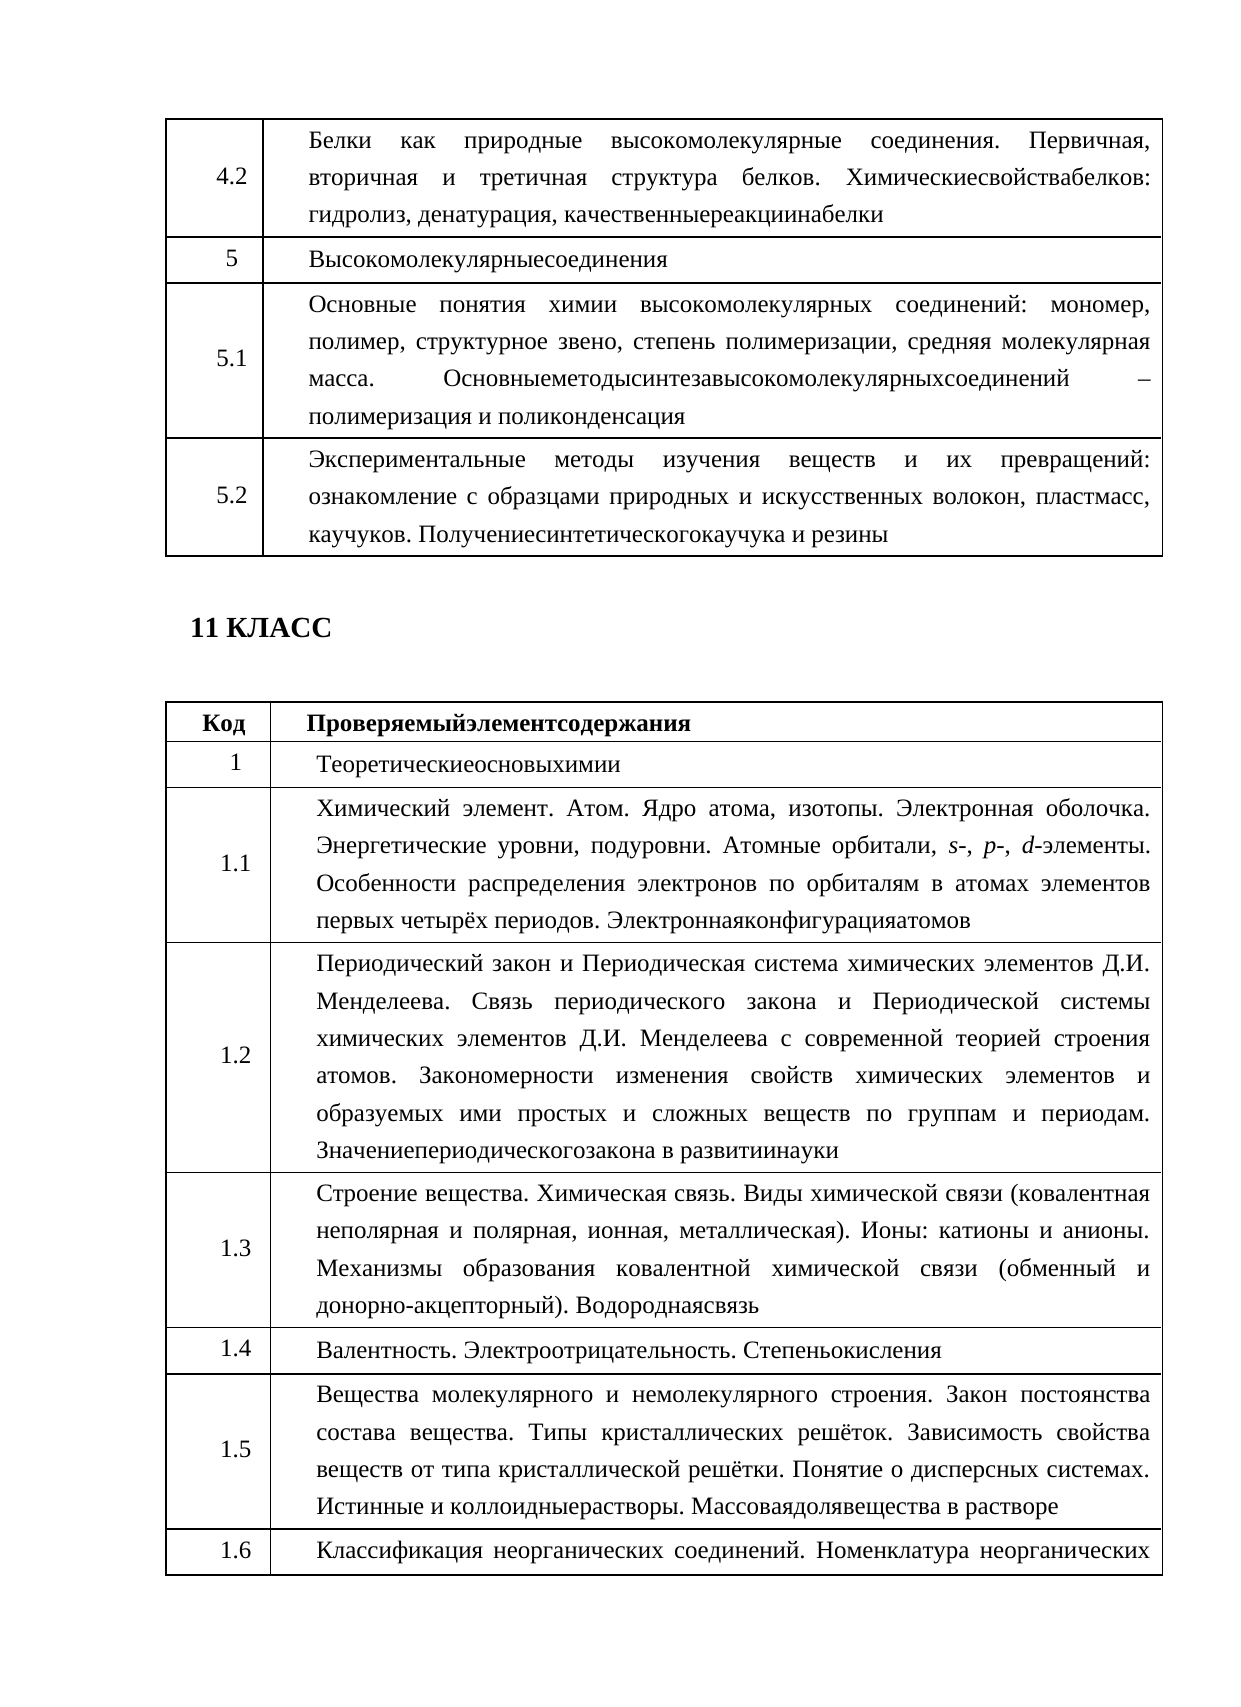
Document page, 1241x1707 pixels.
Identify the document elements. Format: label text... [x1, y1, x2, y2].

table_cell Теоретическиеосновыхимии [271, 741, 1162, 787]
table_cell Белки как природные высокомолекулярные соединения. Первичная, вторичная и третичная структура белков. Химическиесвойствабелков: гидролиз, денатурация, качественныереакциинабелки [264, 120, 1162, 236]
table_header Код [167, 703, 270, 741]
table_cell 5.1 [167, 284, 262, 437]
table_cell 5 [167, 238, 262, 282]
table_cell 1.2 [167, 943, 270, 1172]
table_cell 1 [167, 742, 270, 787]
table_cell 1.4 [167, 1328, 270, 1373]
table_cell Химический элемент. Атом. Ядро атома, изотопы. Электронная оболочка. Энергетические уровни, подуровни. Атомные орбитали, s-, p-, d-элементы. Особенности распределения электронов по орбиталям в атомах элементов первых четырёх периодов. Электроннаяконфигурацияатомов [271, 787, 1162, 942]
table_cell 1.5 [167, 1375, 270, 1528]
table_cell Основные понятия химии высокомолекулярных соединений: мономер, полимер, структурное звено, степень полимеризации, средняя молекулярная масса. Основныеметодысинтезавысокомолекулярныхсоединений – полимеризация и поликонденсация [264, 282, 1162, 437]
table_cell 1.1 [167, 788, 270, 942]
table_header Проверяемыйэлементсодержания [271, 703, 1162, 741]
text 11 КЛАСС [190, 610, 1152, 643]
table_cell Высокомолекулярныесоединения [264, 236, 1162, 282]
table_cell 1.3 [167, 1173, 270, 1327]
table_cell Строение вещества. Химическая связь. Виды химической связи (ковалентная неполярная и полярная, ионная, металлическая). Ионы: катионы и анионы. Механизмы образования ковалентной химической связи (обменный и донорно-акцепторный). Водороднаясвязь [271, 1172, 1162, 1327]
table_cell Экспериментальные методы изучения веществ и их превращений: ознакомление с образцами природных и искусственных волокон, пластмасс, каучуков. Получениесинтетическогокаучука и резины [264, 437, 1162, 555]
table_cell 4.2 [167, 120, 262, 236]
table_cell 1.6 [167, 1530, 270, 1574]
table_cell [271, 1528, 1162, 1574]
table_cell Периодический закон и Периодическая система химических элементов Д.И. Менделеева. Связь периодического закона и Периодической системы химических элементов Д.И. Менделеева с современной теорией строения атомов. Закономерности изменения свойств химических элементов и образуемых ими простых и сложных веществ по группам и периодам. Значениепериодическогозакона в развитиинауки [271, 942, 1162, 1172]
table_cell Вещества молекулярного и немолекулярного строения. Закон постоянства состава вещества. Типы кристаллических решёток. Зависимость свойства веществ от типа кристаллической решётки. Понятие о дисперсных системах. Истинные и коллоидныерастворы. Массоваядолявещества в растворе [271, 1373, 1162, 1528]
table_cell Валентность. Электроотрицательность. Степеньокисления [271, 1327, 1162, 1373]
table_cell 5.2 [167, 439, 262, 555]
